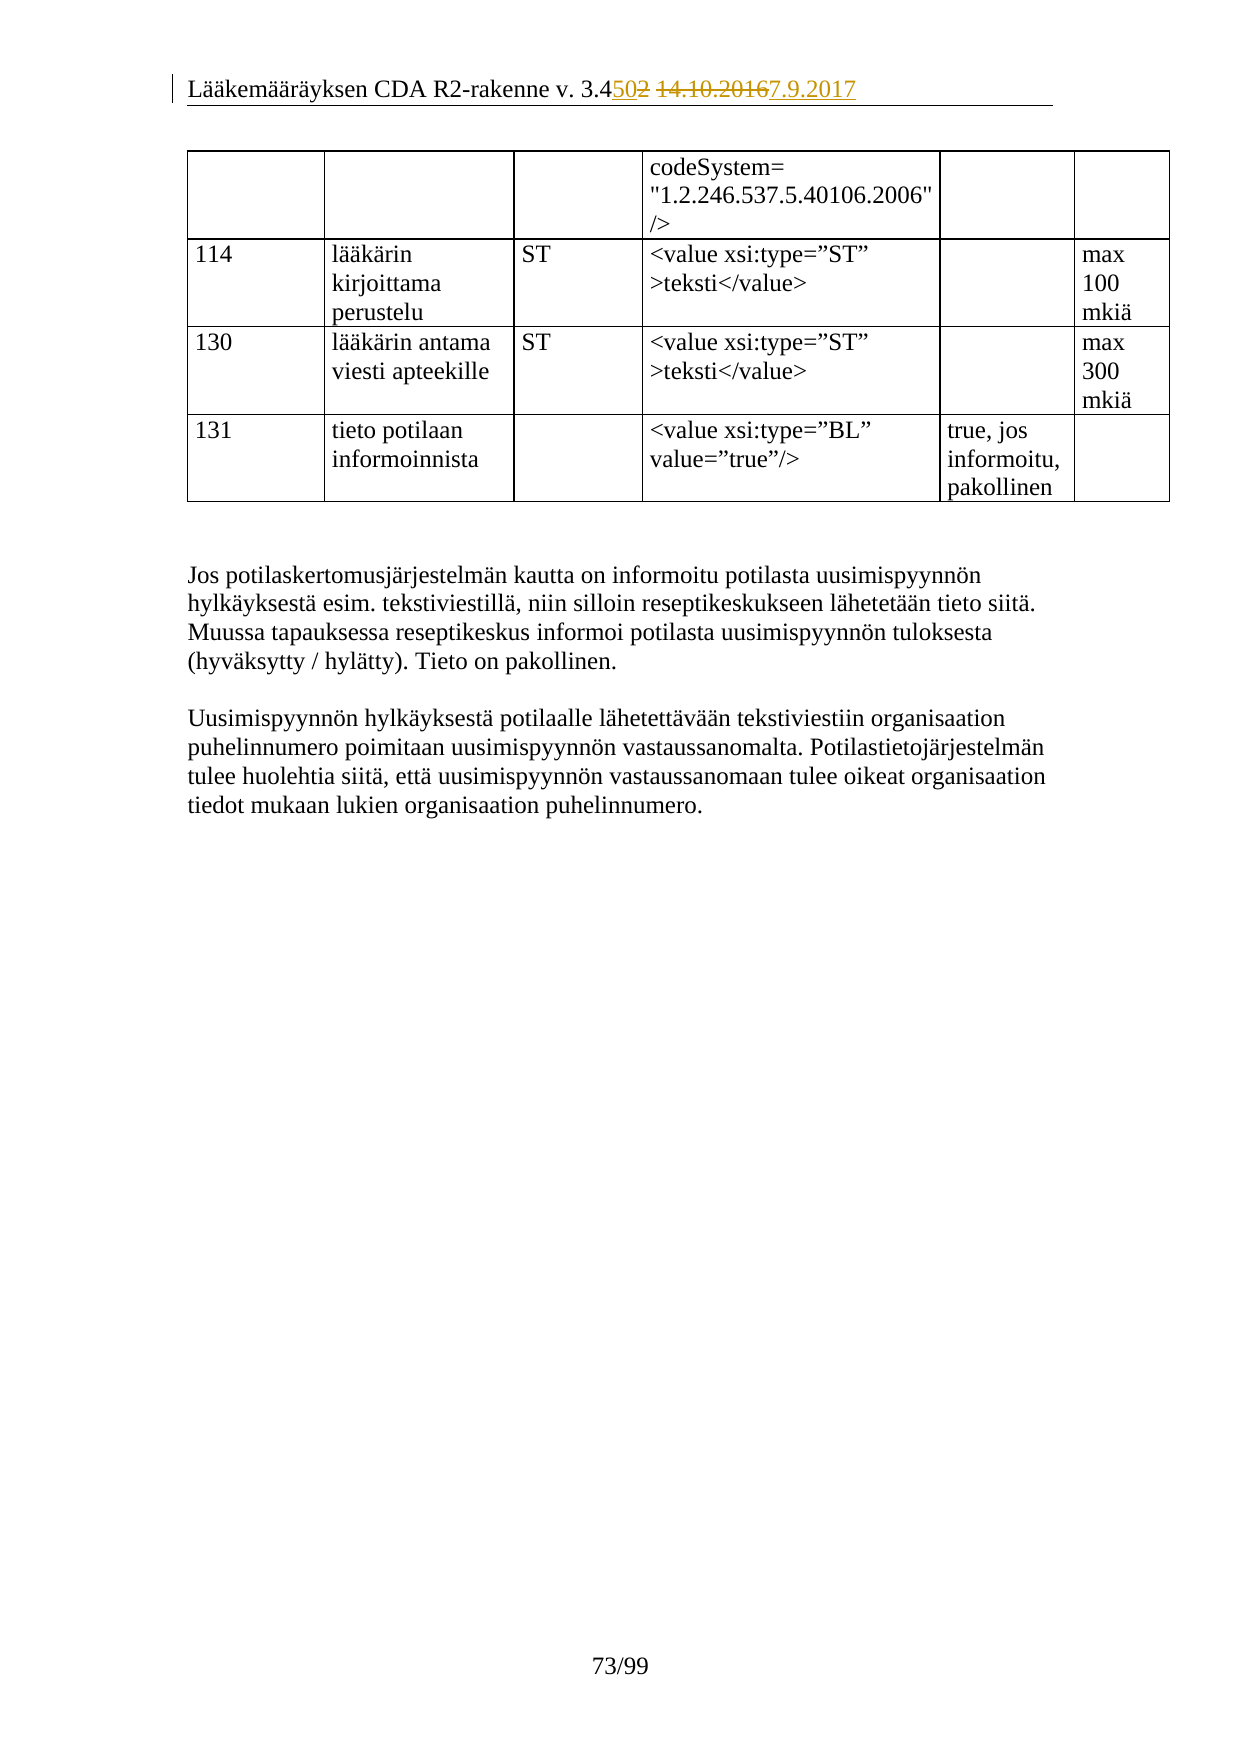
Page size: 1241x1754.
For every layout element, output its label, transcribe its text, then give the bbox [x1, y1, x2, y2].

text Jos potilaskertomusjärjestelmän kautta on informoitu potilasta uusimispyynnön hylkäyksestä esim. tekstiviestillä, niin silloin reseptikeskukseen lähetetään tieto siitä. Muussa tapauksessa reseptikeskus informoi potilasta uusimispyynnön tuloksesta (hyväksytty / hylätty). Tieto on pakollinen. [187, 560, 1053, 675]
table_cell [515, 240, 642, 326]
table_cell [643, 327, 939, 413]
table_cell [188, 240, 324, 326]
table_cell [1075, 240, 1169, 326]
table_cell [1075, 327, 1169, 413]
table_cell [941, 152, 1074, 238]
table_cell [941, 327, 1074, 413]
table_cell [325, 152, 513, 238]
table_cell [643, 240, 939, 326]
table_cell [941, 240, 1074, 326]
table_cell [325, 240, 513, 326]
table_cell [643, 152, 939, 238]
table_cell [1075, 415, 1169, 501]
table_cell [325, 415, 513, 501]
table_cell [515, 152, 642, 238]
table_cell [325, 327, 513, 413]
text Uusimispyynnön hylkäyksestä potilaalle lähetettävään tekstiviestiin organisaation puhelinnumero poimitaan uusimispyynnön vastaussanomalta. Potilastietojärjestelmän tulee huolehtia siitä, että uusimispyynnön vastaussanomaan tulee oikeat organisaation tiedot mukaan lukien organisaation puhelinnumero. [187, 703, 1053, 818]
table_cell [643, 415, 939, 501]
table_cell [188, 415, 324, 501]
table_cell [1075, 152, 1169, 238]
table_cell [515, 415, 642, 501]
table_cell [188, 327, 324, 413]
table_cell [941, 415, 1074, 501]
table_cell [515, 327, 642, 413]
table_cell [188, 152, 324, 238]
